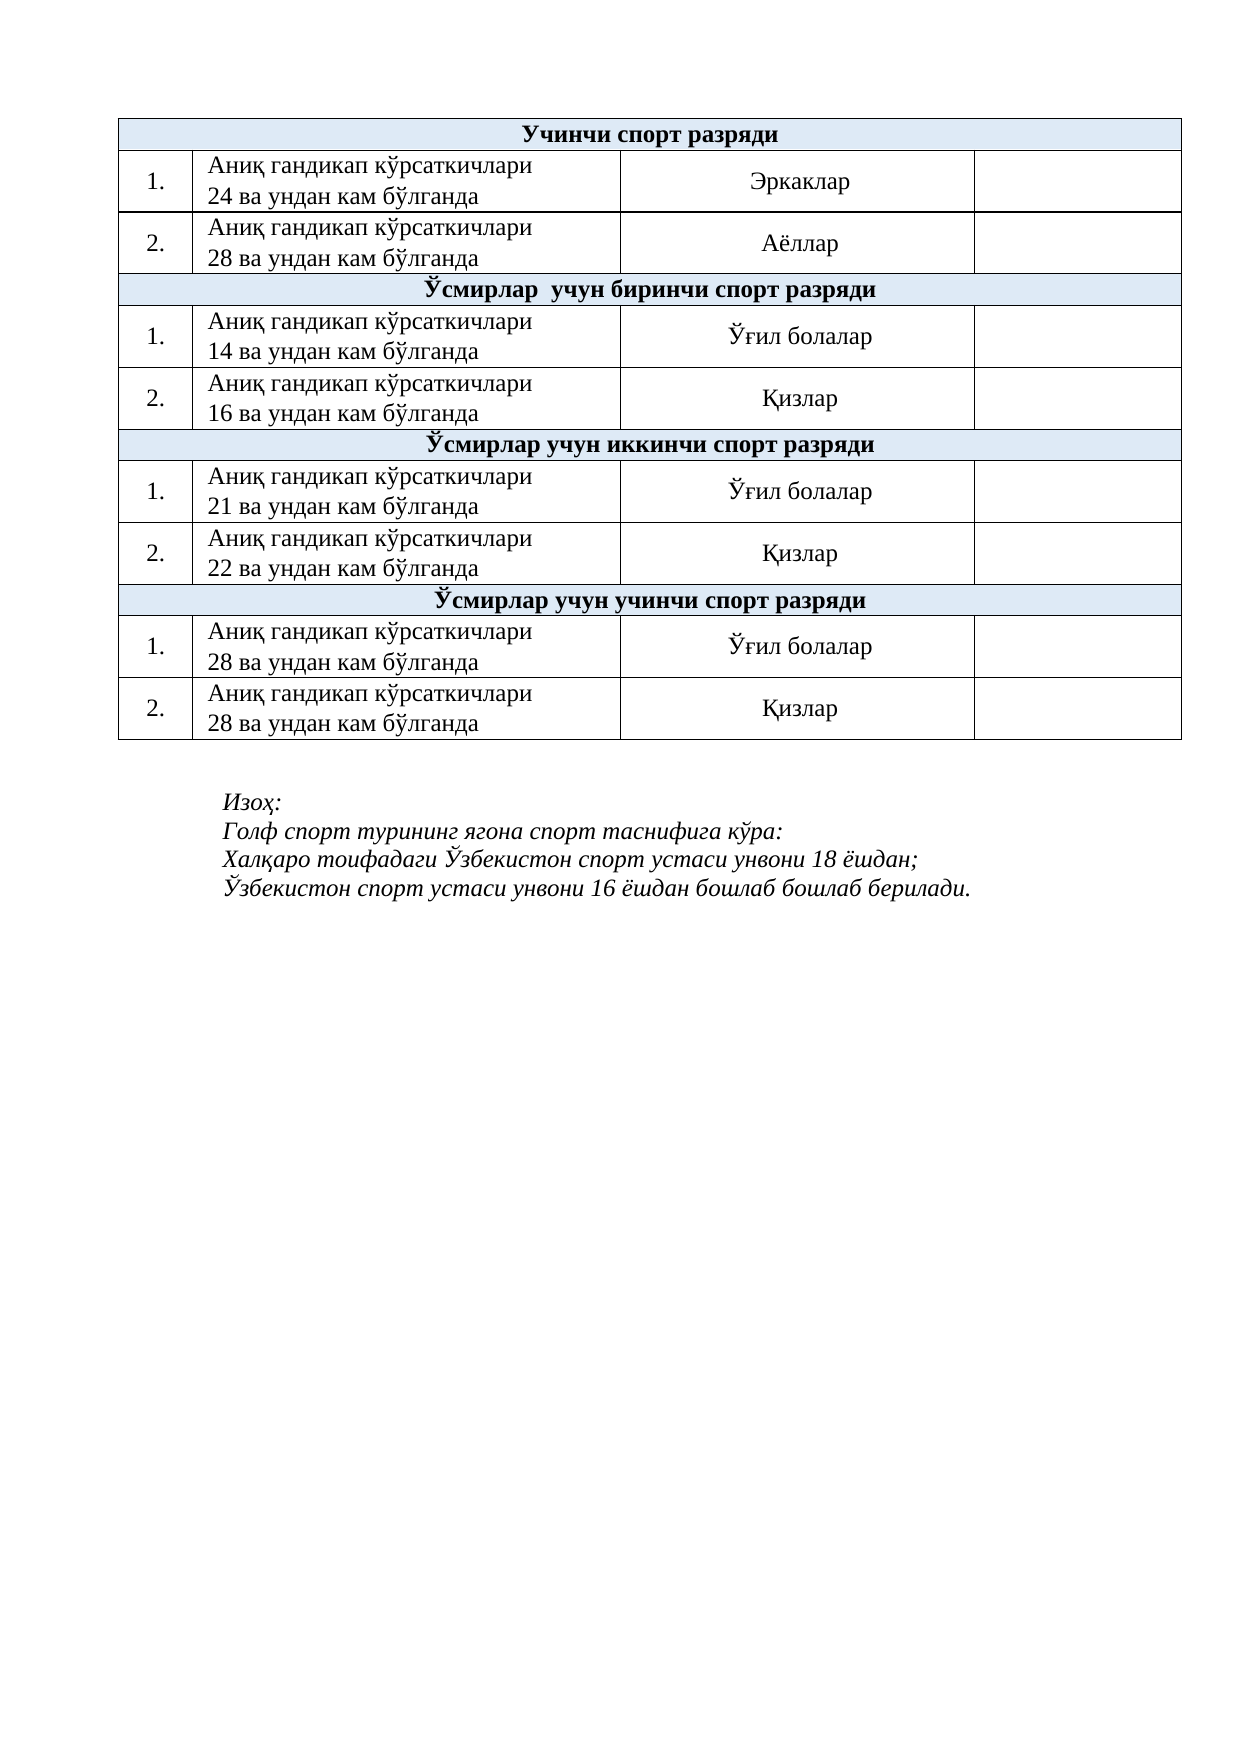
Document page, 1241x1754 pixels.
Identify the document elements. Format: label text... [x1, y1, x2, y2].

table_cell Аниқ гандикап кўрсаткичлари 28 ва ундан кам бўлганда [193, 616, 620, 677]
table_cell Ўсмирлар учун учинчи спорт разряди [119, 585, 1181, 615]
table_cell [975, 368, 1181, 428]
table_cell Аёллар [621, 213, 974, 273]
table_cell 2. [119, 678, 192, 739]
table_cell Аниқ гандикап кўрсаткичлари 28 ва ундан кам бўлганда [193, 678, 620, 739]
table_cell [975, 461, 1181, 522]
table_cell Қизлар [621, 368, 974, 428]
text Голф спорт турининг ягона спорт таснифига кўра: [177, 816, 1128, 844]
table_cell [975, 213, 1181, 273]
table_cell Аниқ гандикап кўрсаткичлари 22 ва ундан кам бўлганда [193, 523, 620, 584]
table_cell Ўғил болалар [621, 306, 974, 367]
table_cell 2. [119, 523, 192, 584]
table_cell Қизлар [621, 678, 974, 739]
table_cell [975, 523, 1181, 584]
table_cell Аниқ гандикап кўрсаткичлари 28 ва ундан кам бўлганда [193, 213, 620, 273]
table_cell Эркаклар [621, 151, 974, 211]
table_cell Аниқ гандикап кўрсаткичлари 16 ва ундан кам бўлганда [193, 368, 620, 428]
table_cell Аниқ гандикап кўрсаткичлари 14 ва ундан кам бўлганда [193, 306, 620, 367]
table_cell 1. [119, 306, 192, 367]
table_cell Аниқ гандикап кўрсаткичлари 24 ва ундан кам бўлганда [193, 151, 620, 211]
table_cell Қизлар [621, 523, 974, 584]
text Халқаро тоифадаги Ўзбекистон спорт устаси унвони 18 ёшдан; [177, 844, 1128, 873]
table_cell 2. [119, 368, 192, 428]
table_cell 1. [119, 461, 192, 522]
table_cell Ўсмирлар учун иккинчи спорт разряди [119, 430, 1181, 460]
table_cell Учинчи спорт разряди [119, 119, 1181, 149]
table_cell Ўғил болалар [621, 461, 974, 522]
table_cell Аниқ гандикап кўрсаткичлари 21 ва ундан кам бўлганда [193, 461, 620, 522]
table_cell [975, 306, 1181, 367]
text Ўзбекистон спорт устаси унвони 16 ёшдан бошлаб бошлаб берилади. [177, 873, 1128, 902]
text Изоҳ: [177, 787, 1128, 816]
table_cell [975, 151, 1181, 211]
table_cell 1. [119, 151, 192, 211]
table_cell Ўсмирлар учун биринчи спорт разряди [119, 274, 1181, 305]
table_cell [975, 678, 1181, 739]
table_cell 1. [119, 616, 192, 677]
table_cell Ўғил болалар [621, 616, 974, 677]
table_cell [975, 616, 1181, 677]
table_cell 2. [119, 213, 192, 273]
